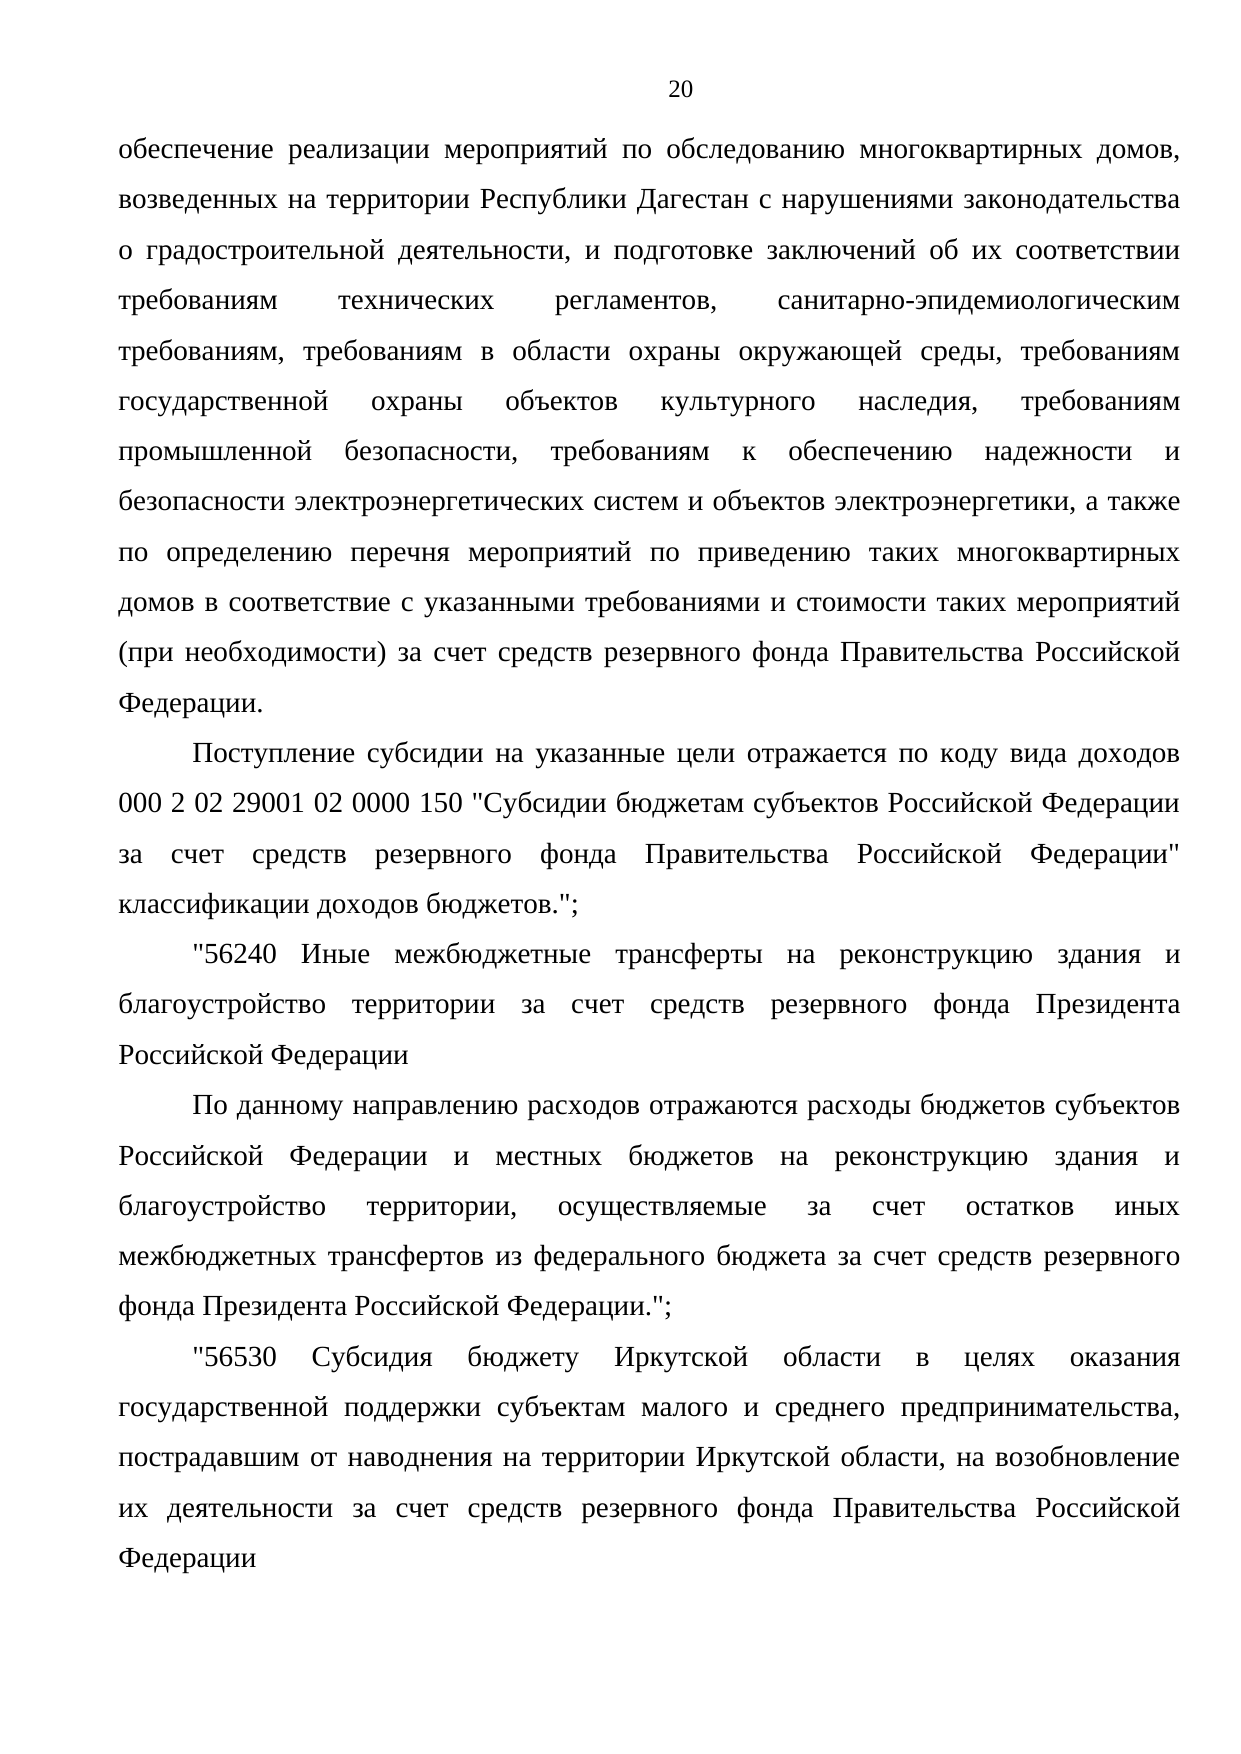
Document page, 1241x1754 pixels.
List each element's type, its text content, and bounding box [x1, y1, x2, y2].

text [118, 131, 1181, 718]
text Поступление субсидии на указанные цели отражается по коду вида доходов 000 2 02 29001 02 0000 150 "Субсидии бюджетам субъектов Российской Федерации за счет средств резервного фонда Правительства Российской Федерации" классификации доходов бюджетов."; [118, 735, 1181, 919]
text "56530 Субсидия бюджету Иркутской области в целях оказания государственной поддержки субъектам малого и среднего предпринимательства, пострадавшим от наводнения на территории Иркутской области, на возобновление их деятельности за счет средств резервного фонда Правительства Российской Федерации [118, 1339, 1181, 1574]
text "56240 Иные межбюджетные трансферты на реконструкцию здания и благоустройство территории за счет средств резервного фонда Президента Российской Федерации [118, 936, 1181, 1071]
text По данному направлению расходов отражаются расходы бюджетов субъектов Российской Федерации и местных бюджетов на реконструкцию здания и благоустройство территории, осуществляемые за счет остатков иных межбюджетных трансфертов из федерального бюджета за счет средств резервного фонда Президента Российской Федерации."; [118, 1087, 1181, 1322]
